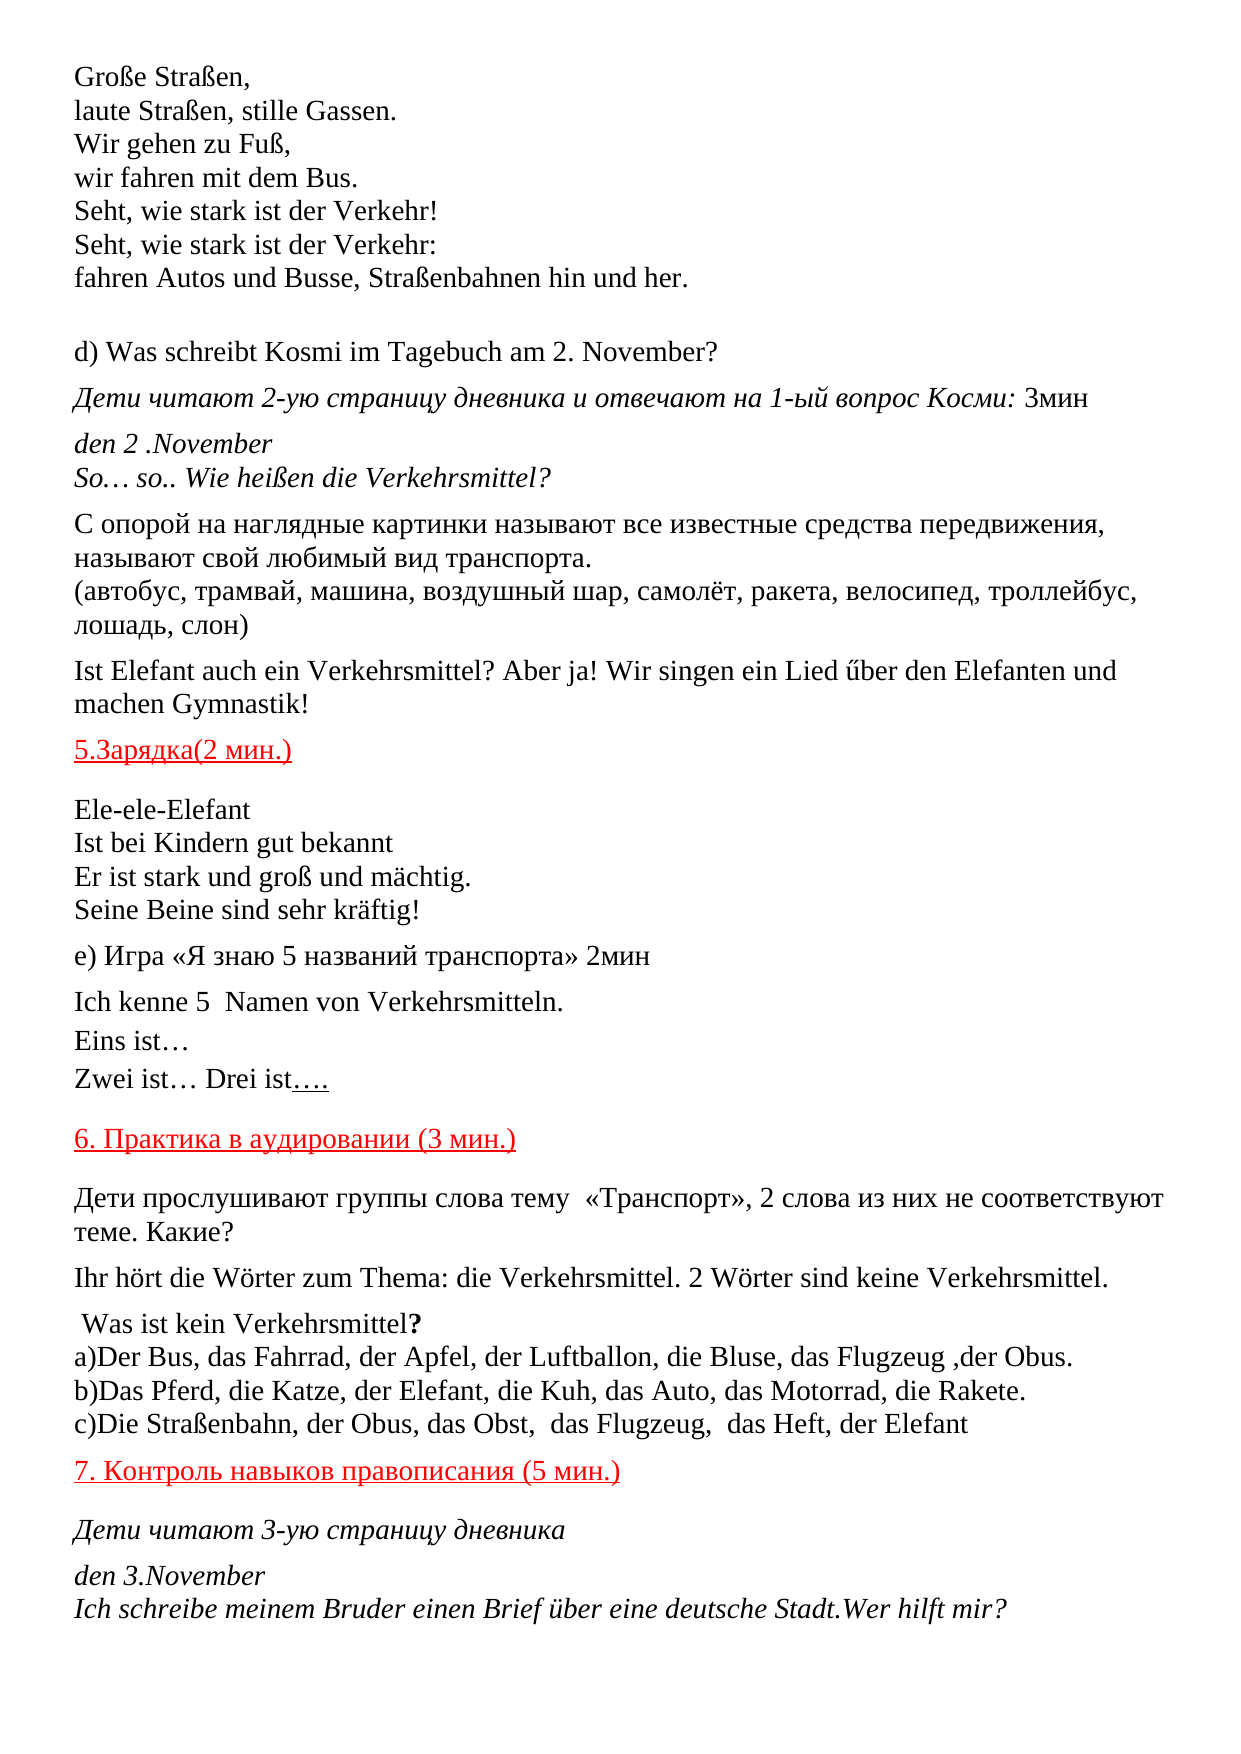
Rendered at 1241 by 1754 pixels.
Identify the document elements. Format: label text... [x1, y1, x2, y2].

text Ihr hört die Wörter zum Thema: die Verkehrsmittel. 2 Wörter sind keine Verkehrsmittel. [74, 1260, 1196, 1293]
text Ist Elefant auch ein Verkehrsmittel? Aber ja! Wir singen ein Lied űber den Elefanten und machen Gymnastik! [74, 653, 1196, 720]
text 7. Контроль навыков правописания (5 мин.) [74, 1453, 1196, 1486]
text Ele-ele-Elefant Ist bei Kindern gut bekannt Er ist stark und groß und mächtig. Seine Beine sind sehr kräftig! [74, 792, 1196, 926]
text Дети читают 3-ую страницу дневника [74, 1512, 1196, 1546]
text Дети прослушивают группы слова тему «Транспорт», 2 слова из них не соответствуют теме. Какие? [74, 1180, 1196, 1247]
text Was ist kein Verkehrsmittel? a)Der Bus, das Fahrrad, der Apfel, der Luftballon, die Bluse, das Flugzeug ,der Obus. b)Das Pferd, die Katze, der Elefant, die Kuh, das Auto, das Motorrad, die Rakete. c)Die Straßenbahn, der Obus, das Obst, das Flugzeug, das Heft, der Elefant [74, 1306, 1196, 1440]
text Дети читают 2-ую страницу дневника и отвечают на 1-ый вопрос Косми: 3мин [74, 381, 1196, 414]
text Große Straßen, laute Straßen, stille Gassen. Wir gehen zu Fuß, wir fahren mit dem Bus. Seht, wie stark ist der Verkehr! Seht, wie stark ist der Verkehr: fahren Autos und Busse, Straßenbahnen hin und her. [74, 59, 1196, 322]
text 5.Зарядка(2 мин.) [74, 732, 1196, 766]
text e) Игра «Я знаю 5 названий транспорта» 2мин [74, 938, 1196, 972]
text С опорой на наглядные картинки называют все известные средства передвижения, называют свой любимый вид транспорта. (автобус, трамвай, машина, воздушный шар, самолёт, ракета, велосипед, троллейбус, лошадь, слон) [74, 506, 1196, 640]
text Ich kenne 5 Namen von Verkehrsmitteln. Eins ist… Zwei ist… Drei ist…. [74, 984, 1196, 1095]
text d) Was schreibt Kosmi im Tagebuch am 2. November? [74, 334, 1196, 368]
text den 3.November Ich schreibe meinem Bruder einen Brief über eine deutsche Stadt.Wer hilft mir? [74, 1558, 1196, 1625]
text 6. Практика в аудировании (3 мин.) [74, 1121, 1196, 1154]
text den 2 .November So… so.. Wie heißen die Verkehrsmittel? [74, 427, 1196, 494]
